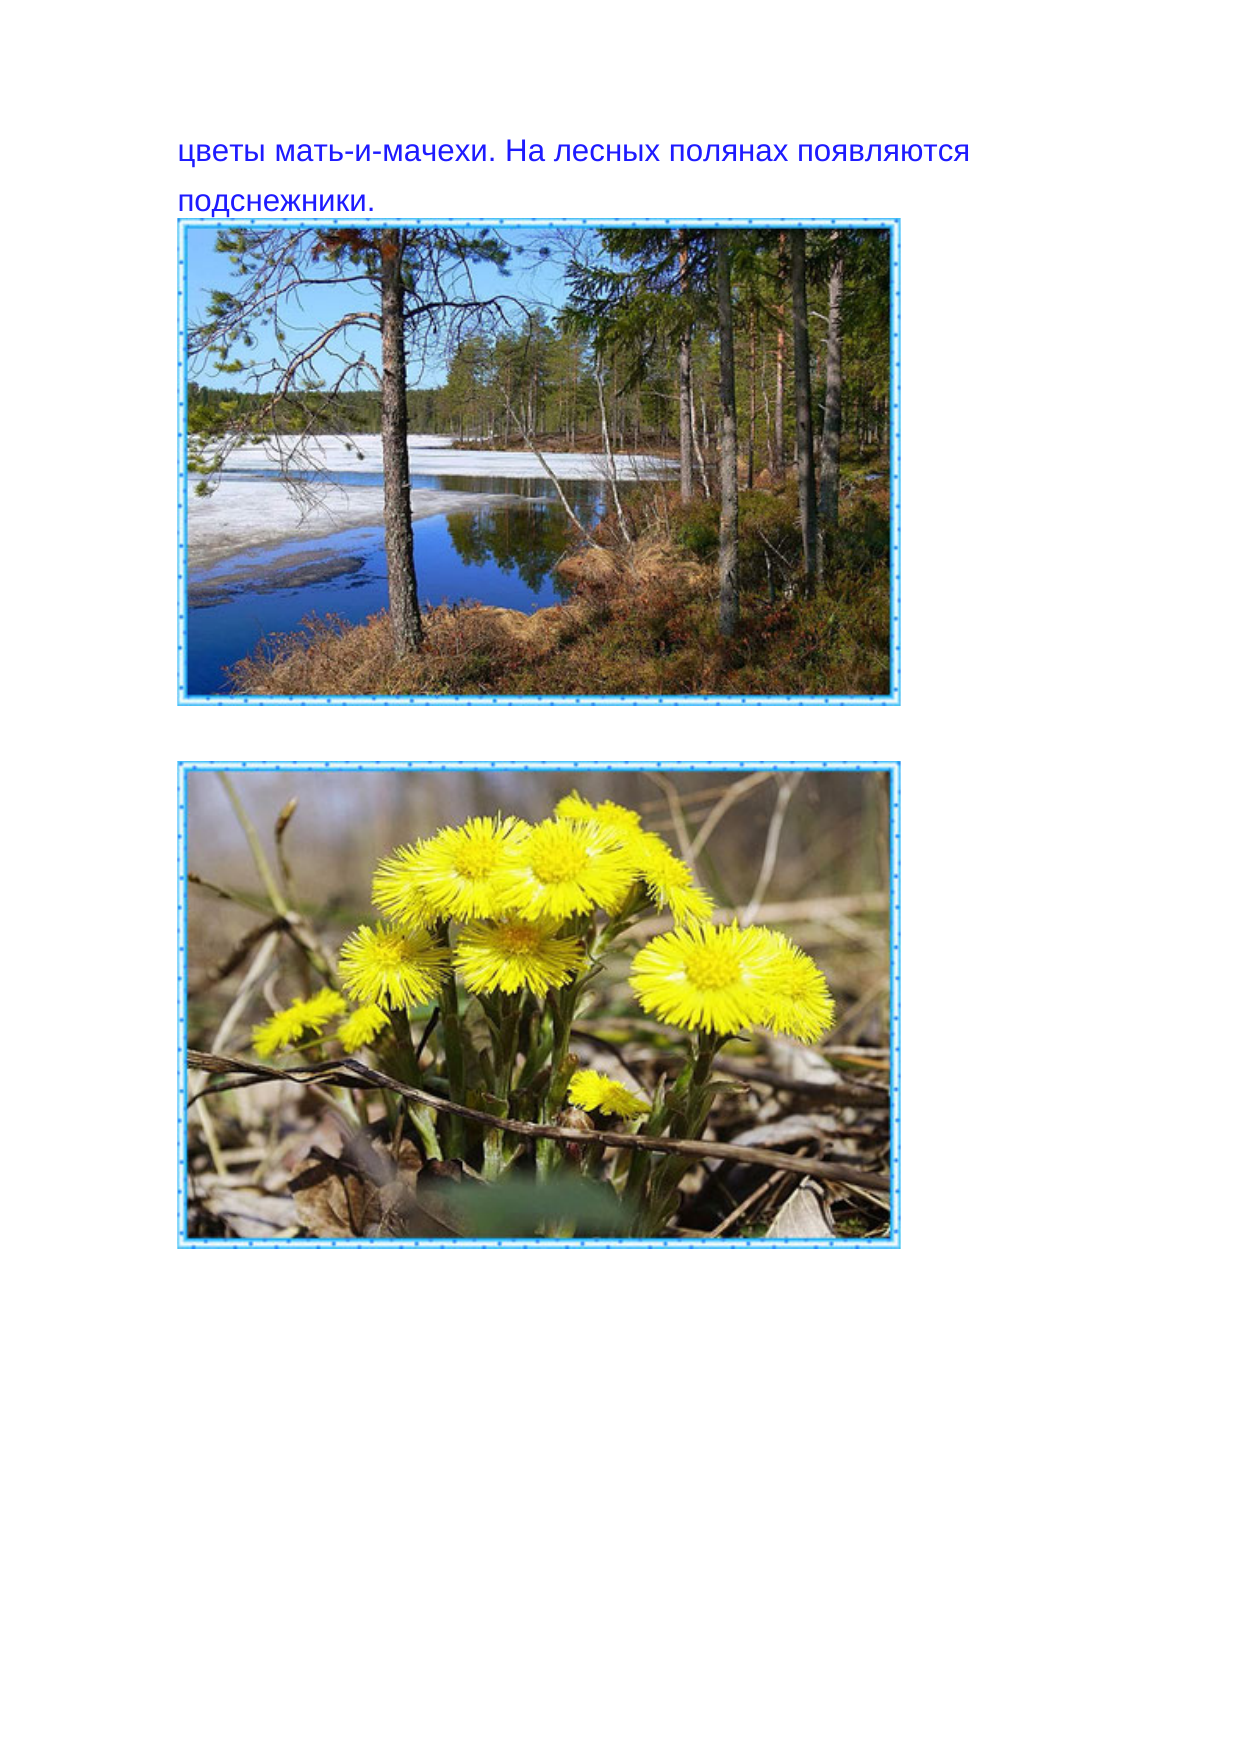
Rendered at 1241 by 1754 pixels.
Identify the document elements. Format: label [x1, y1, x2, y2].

picture [177, 761, 901, 1249]
text [177, 118, 1152, 218]
picture [177, 218, 901, 706]
